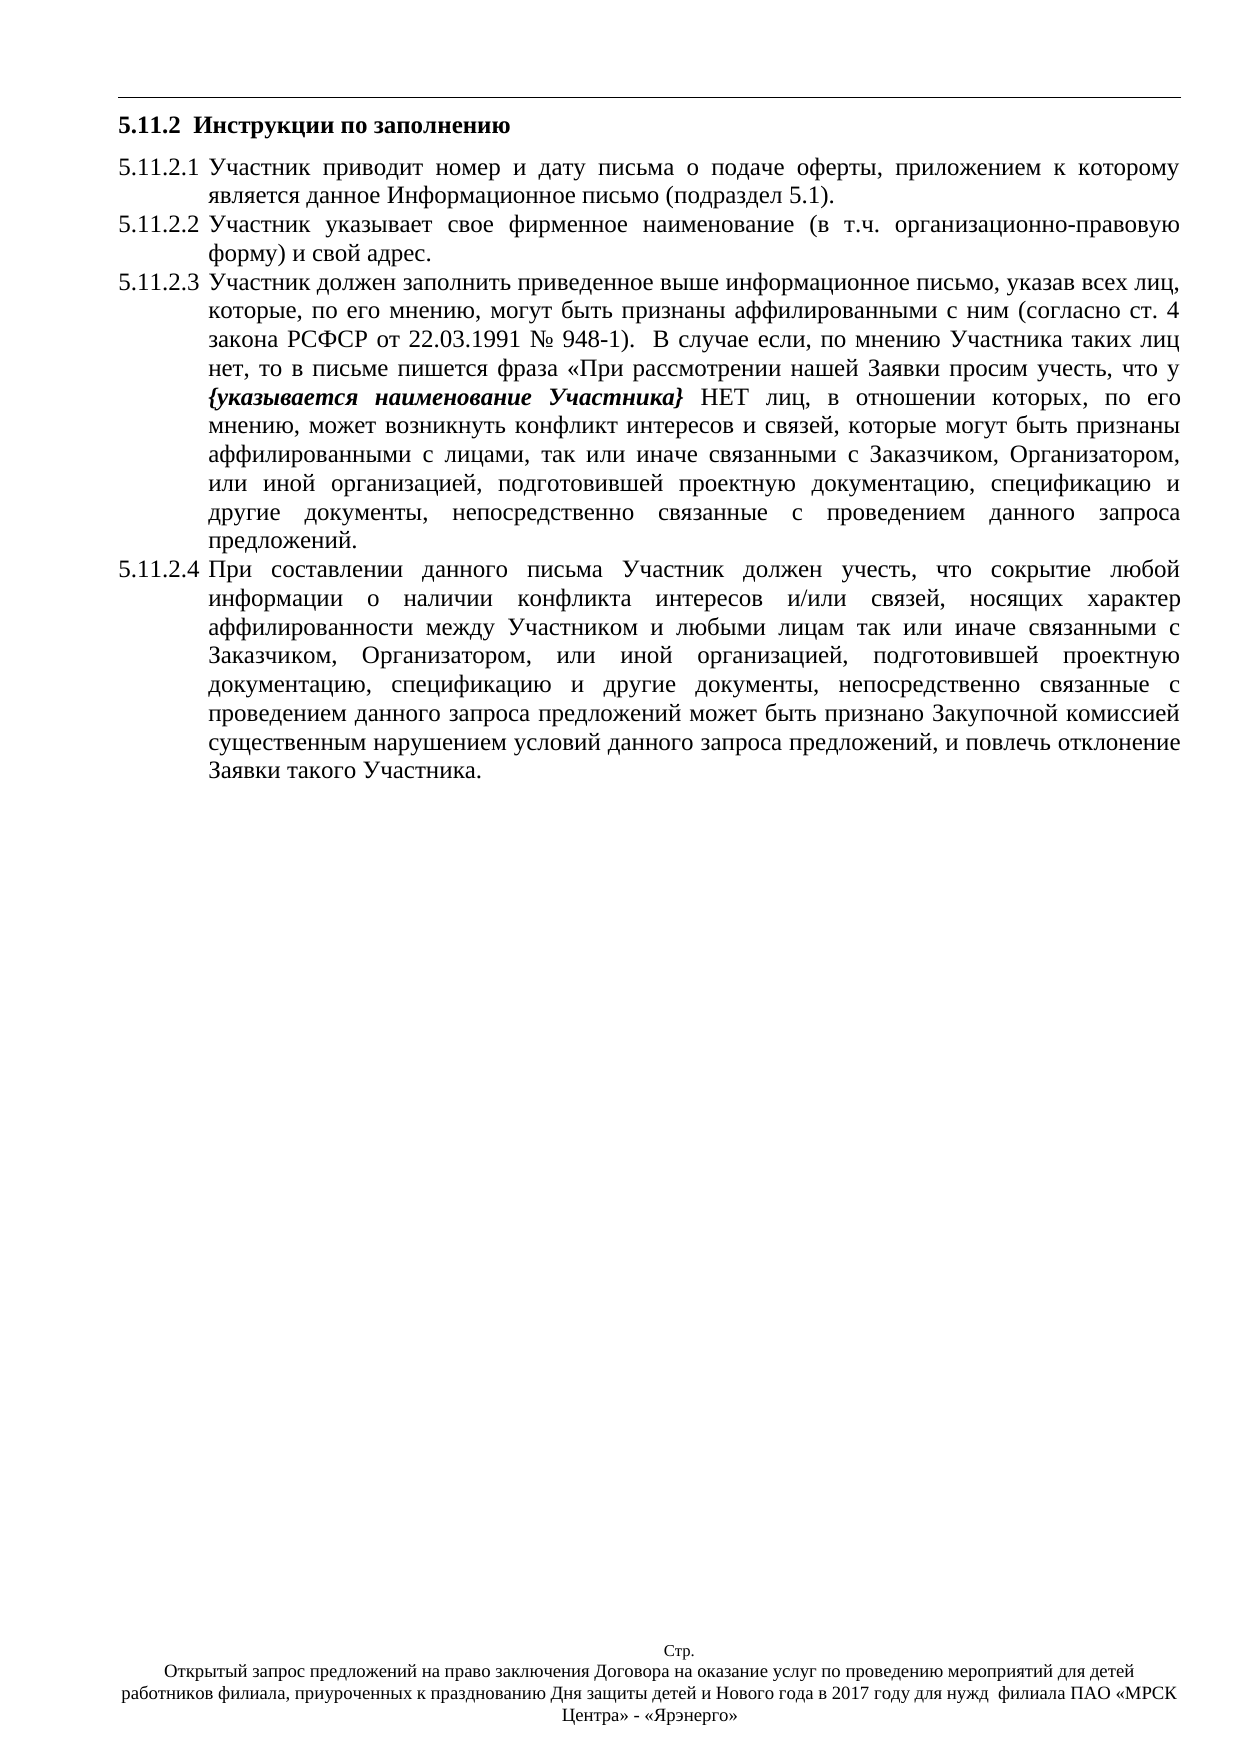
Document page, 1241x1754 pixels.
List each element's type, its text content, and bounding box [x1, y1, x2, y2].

list При составлении данного письма Участник должен учесть, что сокрытие любой информации о наличии конфликта интересов и/или связей, носящих характер аффилированности между Участником и любыми лицам так или иначе связанными с Заказчиком, Организатором, или иной организацией, подготовившей проектную документацию, спецификацию и другие документы, непосредственно связанные с проведением данного запроса предложений может быть признано Закупочной комиссией существенным нарушением условий данного запроса предложений, и повлечь отклонение Заявки такого Участника. [118, 554, 1181, 784]
list Участник указывает свое фирменное наименование (в т.ч. организационно-правовую форму) и свой адрес. [118, 209, 1181, 267]
list Участник приводит номер и дату письма о подаче оферты, приложением к которому является данное Информационное письмо (подраздел 5.1). [118, 152, 1181, 209]
subtitle Инструкции по заполнению [118, 111, 1181, 139]
list Участник должен заполнить приведенное выше информационное письмо, указав всех лиц, которые, по его мнению, могут быть признаны аффилированными с ним (согласно ст. 4 закона РСФСР от 22.03.1991 № 948-1). В случае если, по мнению Участника таких лиц нет, то в письме пишется фраза «При рассмотрении нашей Заявки просим учесть, что у {указывается наименование Участника} НЕТ лиц, в отношении которых, по его мнению, может возникнуть конфликт интересов и связей, которые могут быть признаны аффилированными с лицами, так или иначе связанными с Заказчиком, Организатором, или иной организацией, подготовившей проектную документацию, спецификацию и другие документы, непосредственно связанные с проведением данного запроса предложений. [118, 267, 1181, 554]
